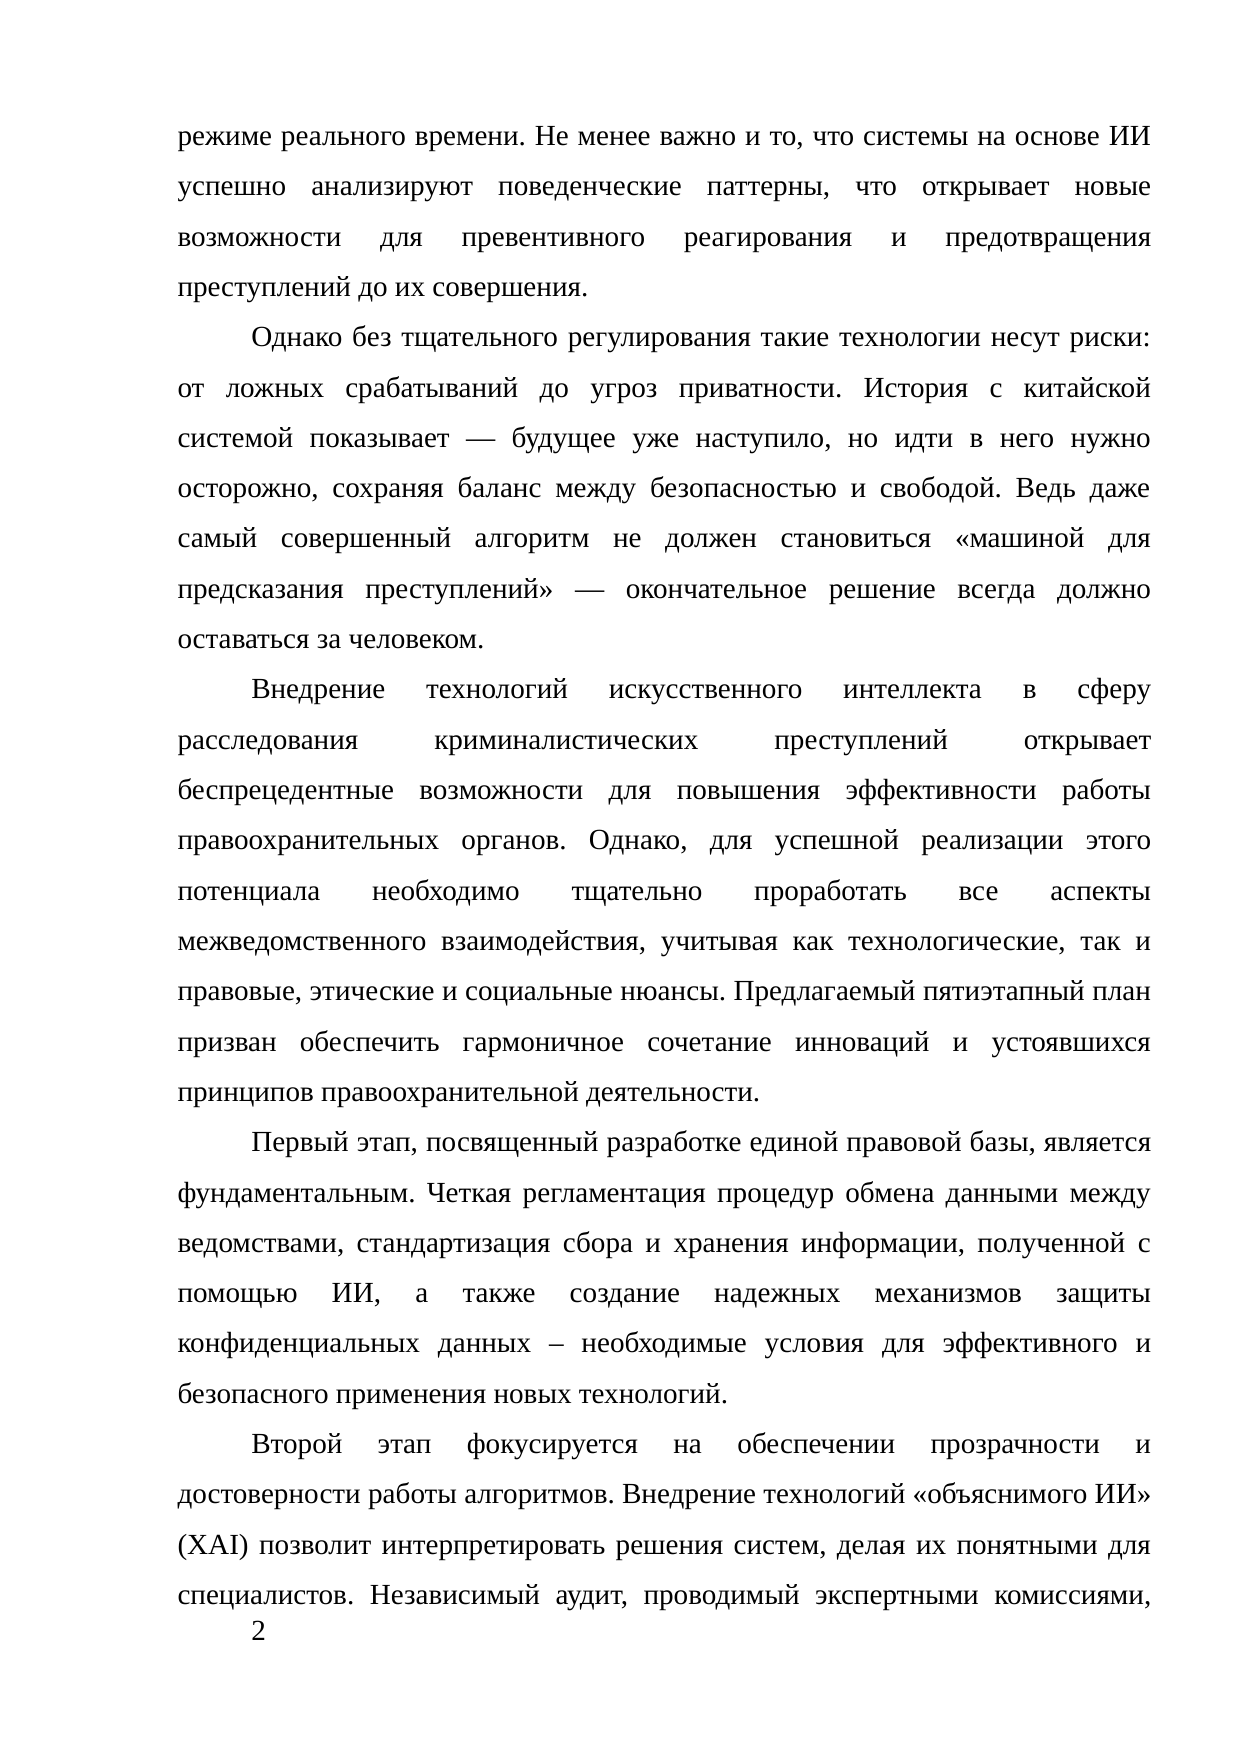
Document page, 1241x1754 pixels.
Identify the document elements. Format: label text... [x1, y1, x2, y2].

text Первый этап, посвященный разработке единой правовой базы, является фундаментальным. Четкая регламентация процедур обмена данными между ведомствами, стандартизация сбора и хранения информации, полученной с помощью ИИ, а также создание надежных механизмов защиты конфиденциальных данных – необходимые условия для эффективного и безопасного применения новых технологий. [177, 1124, 1152, 1409]
text Внедрение технологий искусственного интеллекта в сферу расследования криминалистических преступлений открывает беспрецедентные возможности для повышения эффективности работы правоохранительных органов. Однако, для успешной реализации этого потенциала необходимо тщательно проработать все аспекты межведомственного взаимодействия, учитывая как технологические, так и правовые, этические и социальные нюансы. Предлагаемый пятиэтапный план призван обеспечить гармоничное сочетание инноваций и устоявшихся принципов правоохранительной деятельности. [177, 672, 1152, 1108]
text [177, 1426, 1152, 1611]
text Однако без тщательного регулирования такие технологии несут риски: от ложных срабатываний до угроз приватности. История с китайской системой показывает — будущее уже наступило, но идти в него нужно осторожно, сохраняя баланс между безопасностью и свободой. Ведь даже самый совершенный алгоритм не должен становиться «машиной для предсказания преступлений» — окончательное решение всегда должно оставаться за человеком. [177, 319, 1152, 655]
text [177, 118, 1152, 303]
